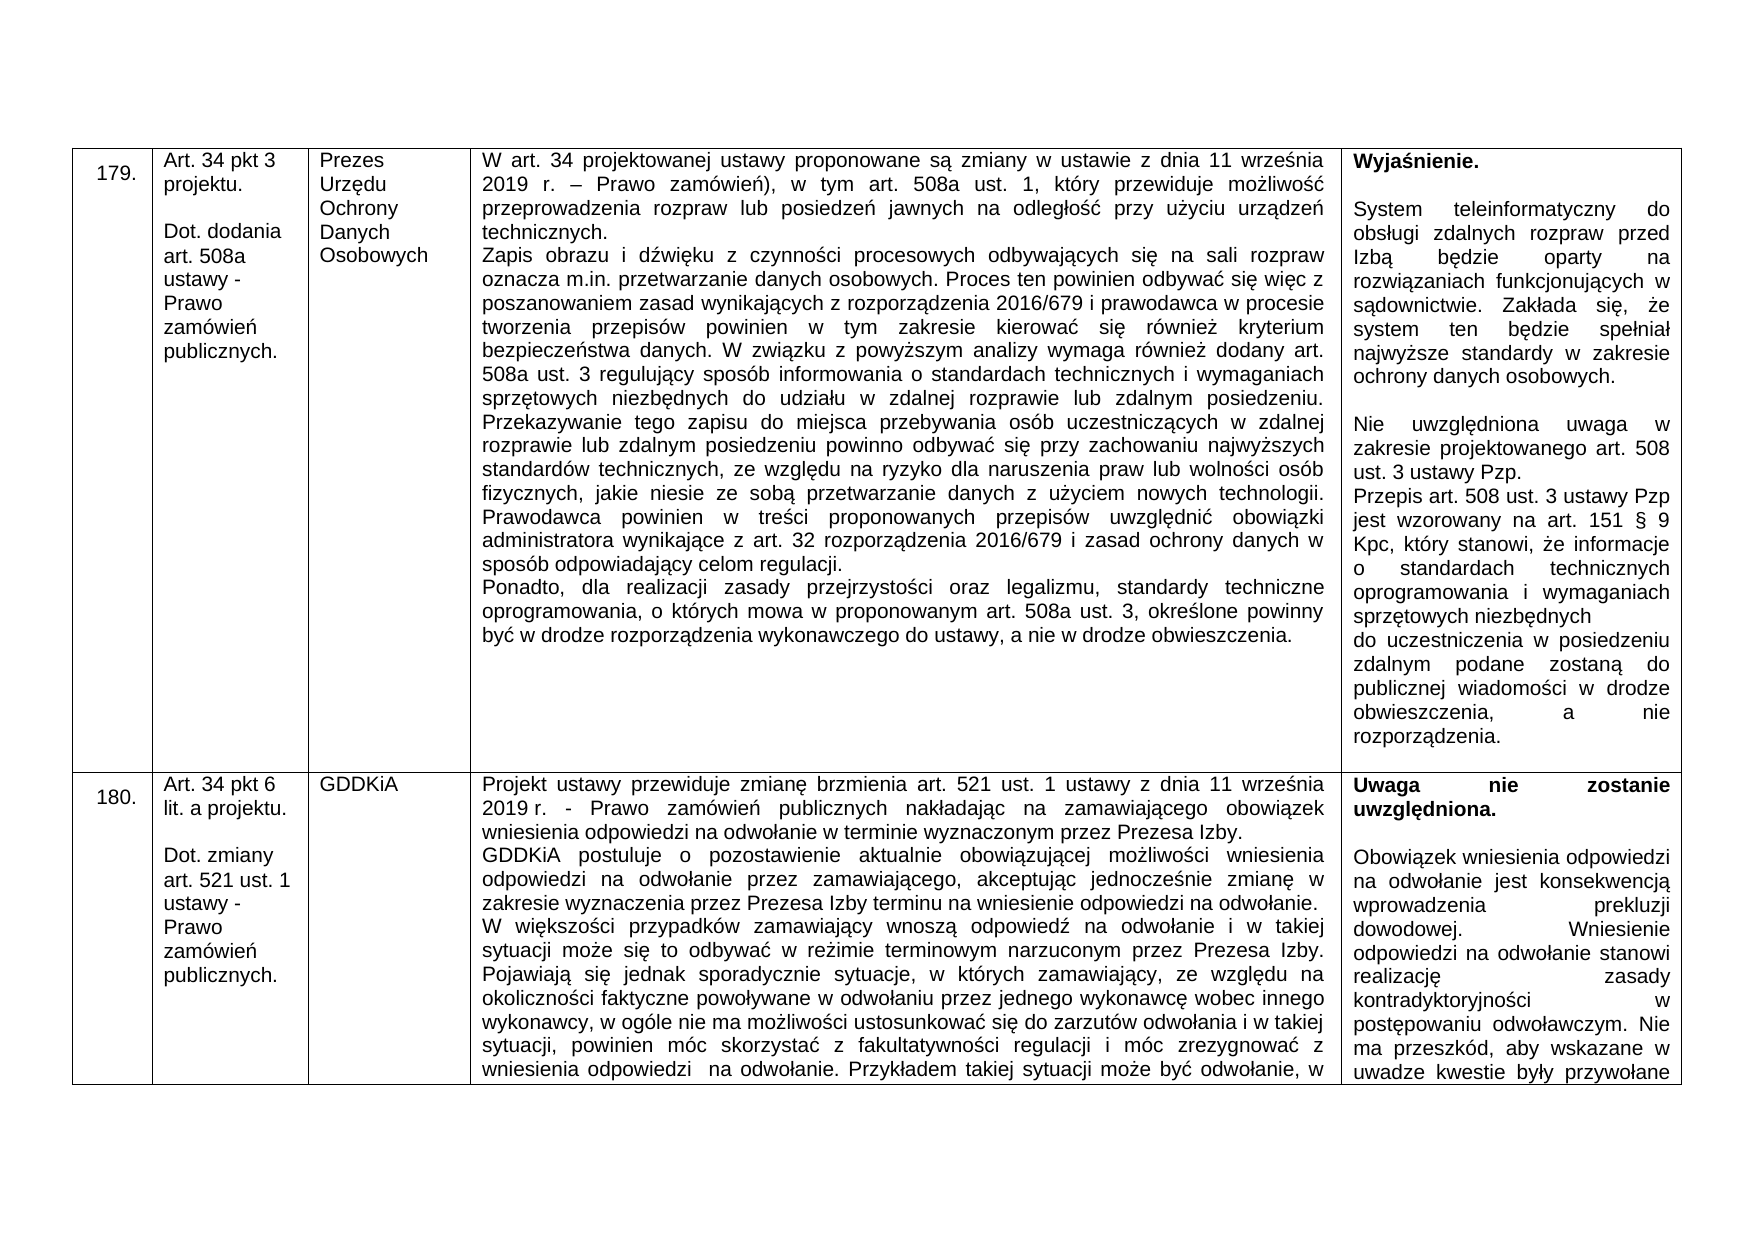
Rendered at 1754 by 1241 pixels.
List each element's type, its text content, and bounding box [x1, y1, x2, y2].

table_cell [73, 773, 152, 1084]
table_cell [153, 773, 308, 1084]
table_cell [73, 149, 152, 772]
table_cell Art. 34 pkt 3 projektu. Dot. dodania art. 508a ustawy - Prawo zamówień publicznych. [153, 149, 308, 772]
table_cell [471, 773, 1341, 1084]
table_cell GDDKiA [309, 773, 470, 1084]
table_cell Wyjaśnienie. System teleinformatyczny do obsługi zdalnych rozpraw przed Izbą będzie oparty na rozwiązaniach funkcjonujących w sądownictwie. Zakłada się, że system ten będzie spełniał najwyższe standardy w zakresie ochrony danych osobowych. Nie uwzględniona uwaga w zakresie projektowanego art. 508 ust. 3 ustawy Pzp. Przepis art. 508 ust. 3 ustawy Pzp jest wzorowany na art. 151 § 9 Kpc, który stanowi, że informacje o standardach technicznych oprogramowania i wymaganiach sprzętowych niezbędnych do uczestniczenia w posiedzeniu zdalnym podane zostaną do publicznej wiadomości w drodze obwieszczenia, a nie rozporządzenia. [1342, 149, 1681, 772]
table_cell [1342, 773, 1681, 1084]
table_cell W art. 34 projektowanej ustawy proponowane są zmiany w ustawie z dnia 11 września 2019 r. – Prawo zamówień), w tym art. 508a ust. 1, który przewiduje możliwość przeprowadzenia rozpraw lub posiedzeń jawnych na odległość przy użyciu urządzeń technicznych. Zapis obrazu i dźwięku z czynności procesowych odbywających się na sali rozpraw oznacza m.in. przetwarzanie danych osobowych. Proces ten powinien odbywać się więc z poszanowaniem zasad wynikających z rozporządzenia 2016/679 i prawodawca w procesie tworzenia przepisów powinien w tym zakresie kierować się również kryterium bezpieczeństwa danych. W związku z powyższym analizy wymaga również dodany art. 508a ust. 3 regulujący sposób informowania o standardach technicznych i wymaganiach sprzętowych niezbędnych do udziału w zdalnej rozprawie lub zdalnym posiedzeniu. Przekazywanie tego zapisu do miejsca przebywania osób uczestniczących w zdalnej rozprawie lub zdalnym posiedzeniu powinno odbywać się przy zachowaniu najwyższych standardów technicznych, ze względu na ryzyko dla naruszenia praw lub wolności osób fizycznych, jakie niesie ze sobą przetwarzanie danych z użyciem nowych technologii. Prawodawca powinien w treści proponowanych przepisów uwzględnić obowiązki administratora wynikające z art. 32 rozporządzenia 2016/679 i zasad ochrony danych w sposób odpowiadający celom regulacji. Ponadto, dla realizacji zasady przejrzystości oraz legalizmu, standardy techniczne oprogramowania, o których mowa w proponowanym art. 508a ust. 3, określone powinny być w drodze rozporządzenia wykonawczego do ustawy, a nie w drodze obwieszczenia. [471, 149, 1341, 772]
table_cell Prezes Urzędu Ochrony Danych Osobowych [309, 149, 470, 772]
